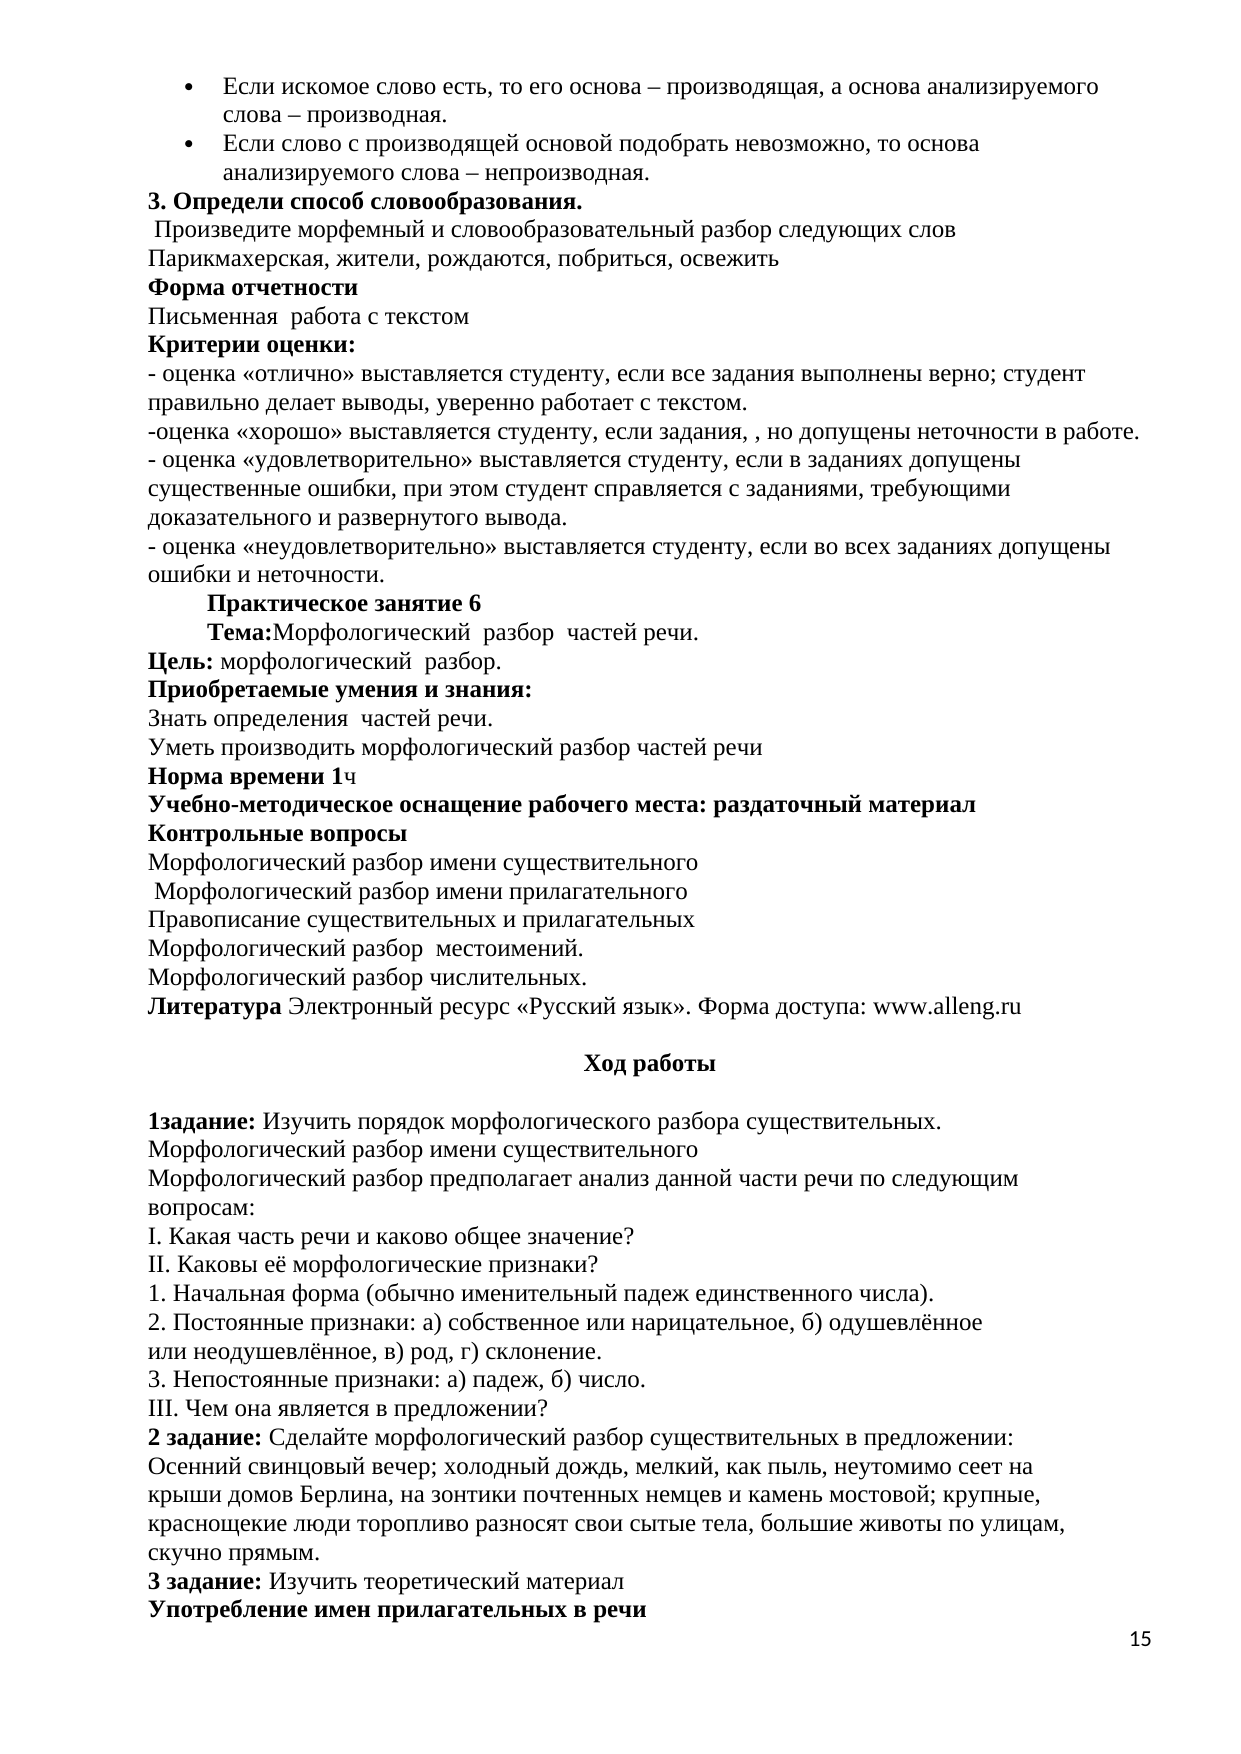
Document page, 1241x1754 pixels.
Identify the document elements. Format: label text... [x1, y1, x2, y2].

text 3. Определи способ словообразования. [148, 186, 1152, 214]
text 3. Непостоянные признаки: а) падеж, б) число. [148, 1364, 1152, 1393]
list Если искомое слово есть, то его основа – производящая, а основа анализируемого слова – производная. [185, 71, 1152, 128]
text 2 задание: Сделайте морфологический разбор существительных в предложении: [148, 1422, 1152, 1451]
text Знать определения частей речи. [148, 703, 1152, 732]
text Правописание существительных и прилагательных [148, 904, 1152, 933]
text Морфологический разбор местоимений. [148, 933, 1152, 962]
text III. Чем она является в предложении? [148, 1393, 1152, 1422]
text Употребление имен прилагательных в речи [148, 1594, 1152, 1623]
text Учебно-методическое оснащение рабочего места: раздаточный материал [148, 789, 1152, 818]
text Цель: морфологический разбор. [148, 646, 1152, 674]
text - оценка «отлично» выставляется студенту, если все задания выполнены верно; студент правильно делает выводы, уверенно работает с текстом. [148, 358, 1152, 416]
text вопросам: [148, 1192, 1152, 1221]
text II. Каковы её морфологические признаки? [148, 1249, 1152, 1278]
text Тема:Морфологический разбор частей речи. [148, 617, 1152, 646]
text Осенний свинцовый вечер; холодный дождь, мелкий, как пыль, неутомимо сеет на [148, 1451, 1152, 1479]
text Контрольные вопросы [148, 818, 1152, 847]
text 1. Начальная форма (обычно именительный падеж единственного числа). [148, 1278, 1152, 1307]
text 1задание: Изучить порядок морфологического разбора существительных. [148, 1106, 1152, 1134]
text Приобретаемые умения и знания: [148, 674, 1152, 703]
text Критерии оценки: [148, 329, 1152, 358]
text Письменная работа с текстом [148, 301, 1152, 329]
text крыши домов Берлина, на зонтики почтенных немцев и камень мостовой; крупные, [148, 1479, 1152, 1508]
text Парикмахерская, жители, рождаются, побриться, освежить [148, 243, 1152, 272]
text или неодушевлённое, в) род, г) склонение. [148, 1336, 1152, 1364]
text - оценка «удовлетворительно» выставляется студенту, если в заданиях допущены существенные ошибки, при этом студент справляется с заданиями, требующими доказательного и развернутого вывода. [148, 444, 1152, 531]
text Морфологический разбор имени прилагательного [148, 876, 1152, 904]
text Произведите морфемный и словообразовательный разбор следующих слов [148, 214, 1152, 243]
text I. Какая часть речи и каково общее значение? [148, 1221, 1152, 1249]
text 3 задание: Изучить теоретический материал [148, 1566, 1152, 1594]
text 2. Постоянные признаки: а) собственное или нарицательное, б) одушевлённое [148, 1307, 1152, 1336]
text Ход работы [148, 1048, 1152, 1077]
text Уметь производить морфологический разбор частей речи [148, 732, 1152, 761]
text Морфологический разбор предполагает анализ данной части речи по следующим [148, 1163, 1152, 1192]
text Форма отчетности [148, 272, 1152, 301]
text Литература Электронный ресурс «Русский язык». Форма доступа: www.alleng.ru [148, 991, 1152, 1019]
list Если слово с производящей основой подобрать невозможно, то основа анализируемого слова – непроизводная. [185, 128, 1152, 186]
text Практическое занятие 6 [148, 588, 1152, 617]
text Норма времени 1ч [148, 761, 1152, 789]
text Морфологический разбор числительных. [148, 962, 1152, 991]
text краснощекие люди торопливо разносят свои сытые тела, большие животы по улицам, [148, 1508, 1152, 1537]
text Морфологический разбор имени существительного [148, 1134, 1152, 1163]
text -оценка «хорошо» выставляется студенту, если задания, , но допущены неточности в работе. [148, 416, 1152, 444]
text Морфологический разбор имени существительного [148, 847, 1152, 876]
text - оценка «неудовлетворительно» выставляется студенту, если во всех заданиях допущены ошибки и неточности. [148, 531, 1152, 588]
text скучно прямым. [148, 1537, 1152, 1566]
